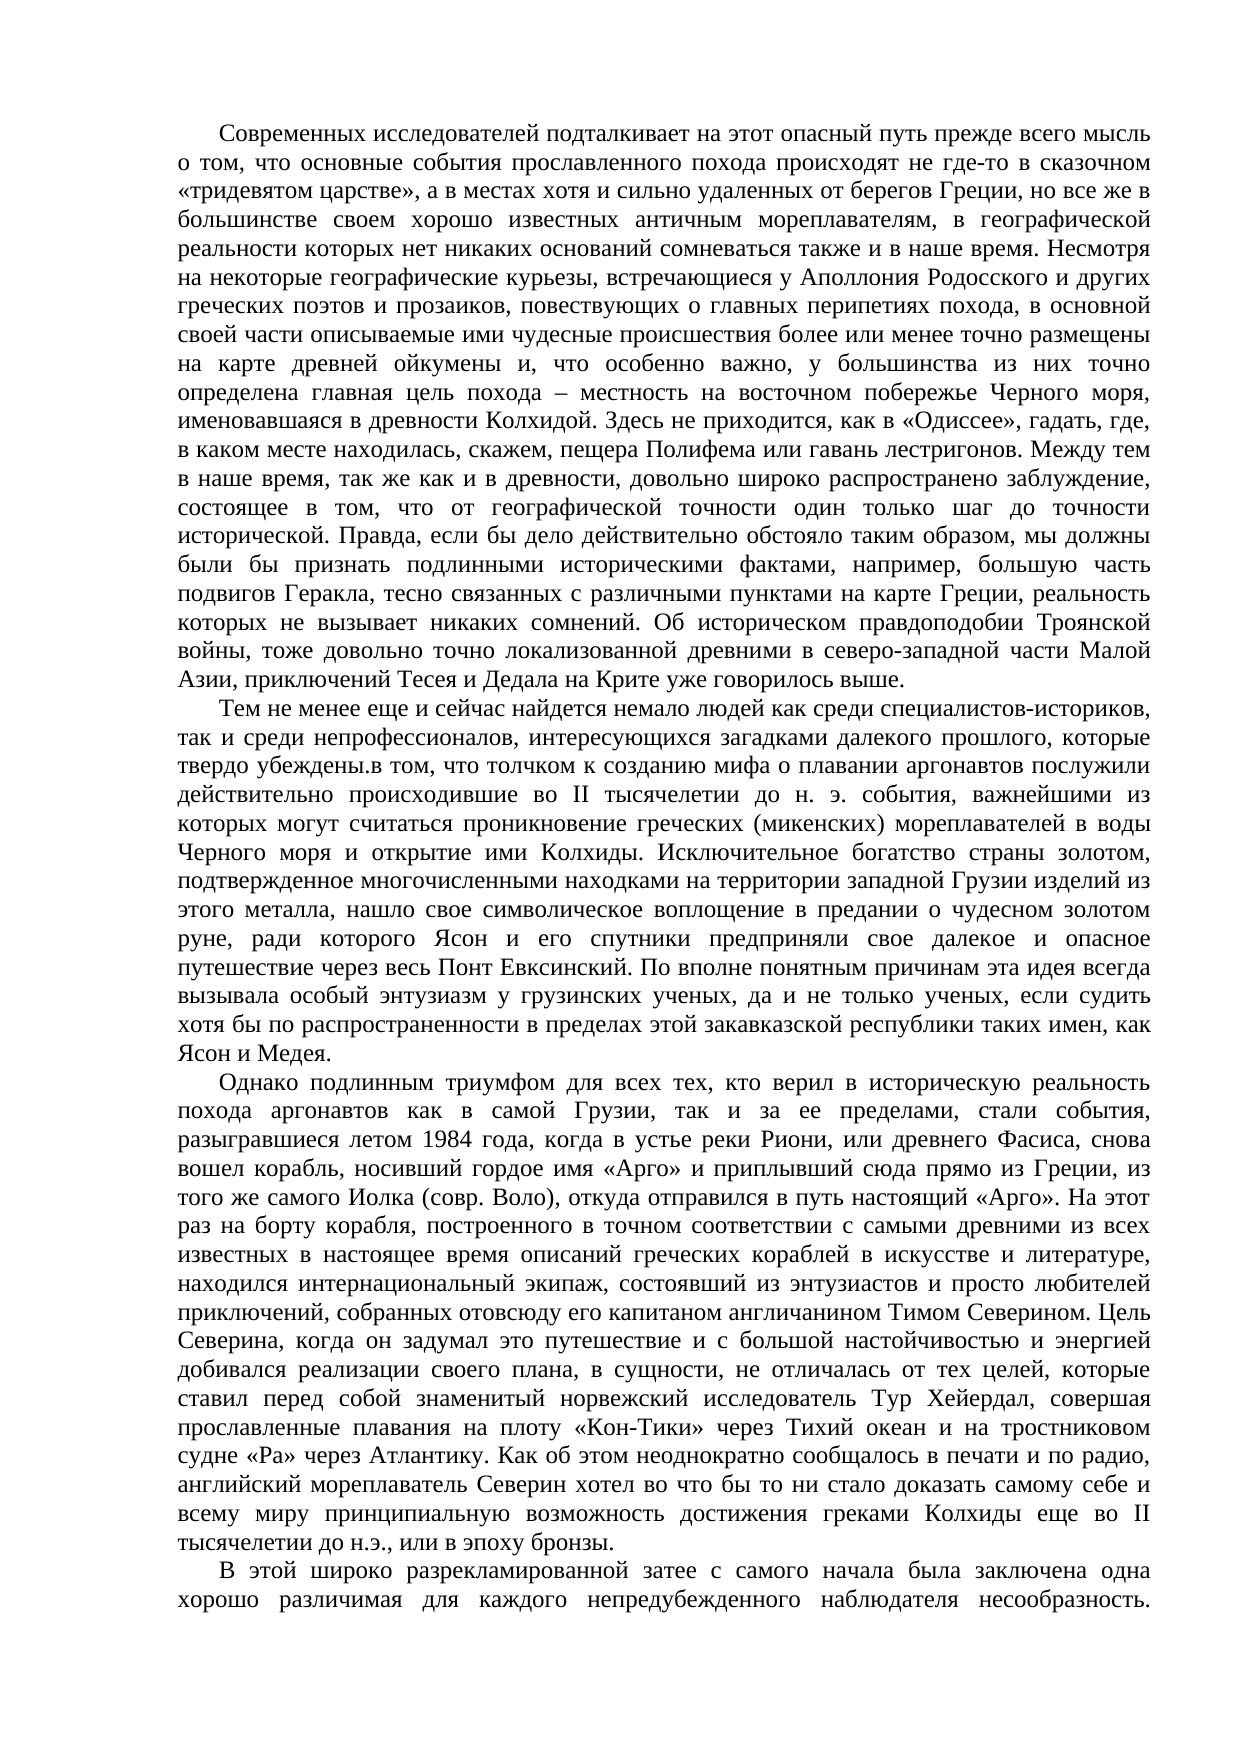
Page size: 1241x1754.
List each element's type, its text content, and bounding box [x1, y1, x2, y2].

text Современных исследователей подталкивает на этот опасный путь прежде всего мысль о том, что основные события прославленного похода происходят не где-то в сказочном «тридевятом царстве», а в местах хотя и сильно удаленных от берегов Греции, но все же в большинстве своем хорошо известных античным мореплавателям, в географической реальности которых нет никаких оснований сомневаться также и в наше время. Несмотря на некоторые географические курьезы, встречающиеся у Аполлония Родосского и других греческих поэтов и прозаиков, повествующих о главных перипетиях похода, в основной своей части описываемые ими чудесные происшествия более или менее точно размещены на карте древней ойкумены и, что особенно важно, у большинства из них точно определена главная цель похода – местность на восточном побережье Черного моря, именовавшаяся в древности Колхидой. Здесь не приходится, как в «Одиссее», гадать, где, в каком месте находилась, скажем, пещера Полифема или гавань лестригонов. Между тем в наше время, так же как и в древности, довольно широко распространено заблуждение, состоящее в том, что от географической точности один только шаг до точности исторической. Правда, если бы дело действительно обстояло таким образом, мы должны были бы признать подлинными историческими фактами, например, большую часть подвигов Геракла, тесно связанных с различными пунктами на карте Греции, реальность которых не вызывает никаких сомнений. Об историческом правдоподобии Троянской войны, тоже довольно точно локализованной древними в северо-западной части Малой Азии, приключений Тесея и Дедала на Крите уже говорилось выше. [177, 118, 1152, 693]
text Однако подлинным триумфом для всех тех, кто верил в историческую реальность похода аргонавтов как в самой Грузии, так и за ее пределами, стали события, разыгравшиеся летом 1984 года, когда в устье реки Риони, или древнего Фасиса, снова вошел корабль, носивший гордое имя «Арго» и приплывший сюда прямо из Греции, из того же самого Иолка (совр. Воло), откуда отправился в путь настоящий «Арго». На этот раз на борту корабля, построенного в точном соответствии с самыми древними из всех известных в настоящее время описаний греческих кораблей в искусстве и литературе, находился интернациональный экипаж, состоявший из энтузиастов и просто любителей приключений, собранных отовсюду его капитаном англичанином Тимом Северином. Цель Северина, когда он задумал это путешествие и с большой настойчивостью и энергией добивался реализации своего плана, в сущности, не отличалась от тех целей, которые ставил перед собой знаменитый норвежский исследователь Тур Хейердал, совершая прославленные плавания на плоту «Кон-Тики» через Тихий океан и на тростниковом судне «Ра» через Атлантику. Как об этом неоднократно сообщалось в печати и по радио, английский мореплаватель Северин хотел во что бы то ни стало доказать самому себе и всему миру принципиальную возможность достижения греками Колхиды еще во II тысячелетии до н.э., или в эпоху бронзы. [177, 1067, 1152, 1556]
text Тем не менее еще и сейчас найдется немало людей как среди специалистов-историков, так и среди непрофессионалов, интересующихся загадками далекого прошлого, которые твердо убеждены.в том, что толчком к созданию мифа о плавании аргонавтов послужили действительно происходившие во II тысячелетии до н. э. события, важнейшими из которых могут считаться проникновение греческих (микенских) мореплавателей в воды Черного моря и открытие ими Колхиды. Исключительное богатство страны золотом, подтвержденное многочисленными находками на территории западной Грузии изделий из этого металла, нашло свое символическое воплощение в предании о чудесном золотом руне, ради которого Ясон и его спутники предприняли свое далекое и опасное путешествие через весь Понт Евксинский. По вполне понятным причинам эта идея всегда вызывала особый энтузиазм у грузинских ученых, да и не только ученых, если судить хотя бы по распространенности в пределах этой закавказской республики таких имен, как Ясон и Медея. [177, 693, 1152, 1067]
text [177, 1556, 1152, 1613]
